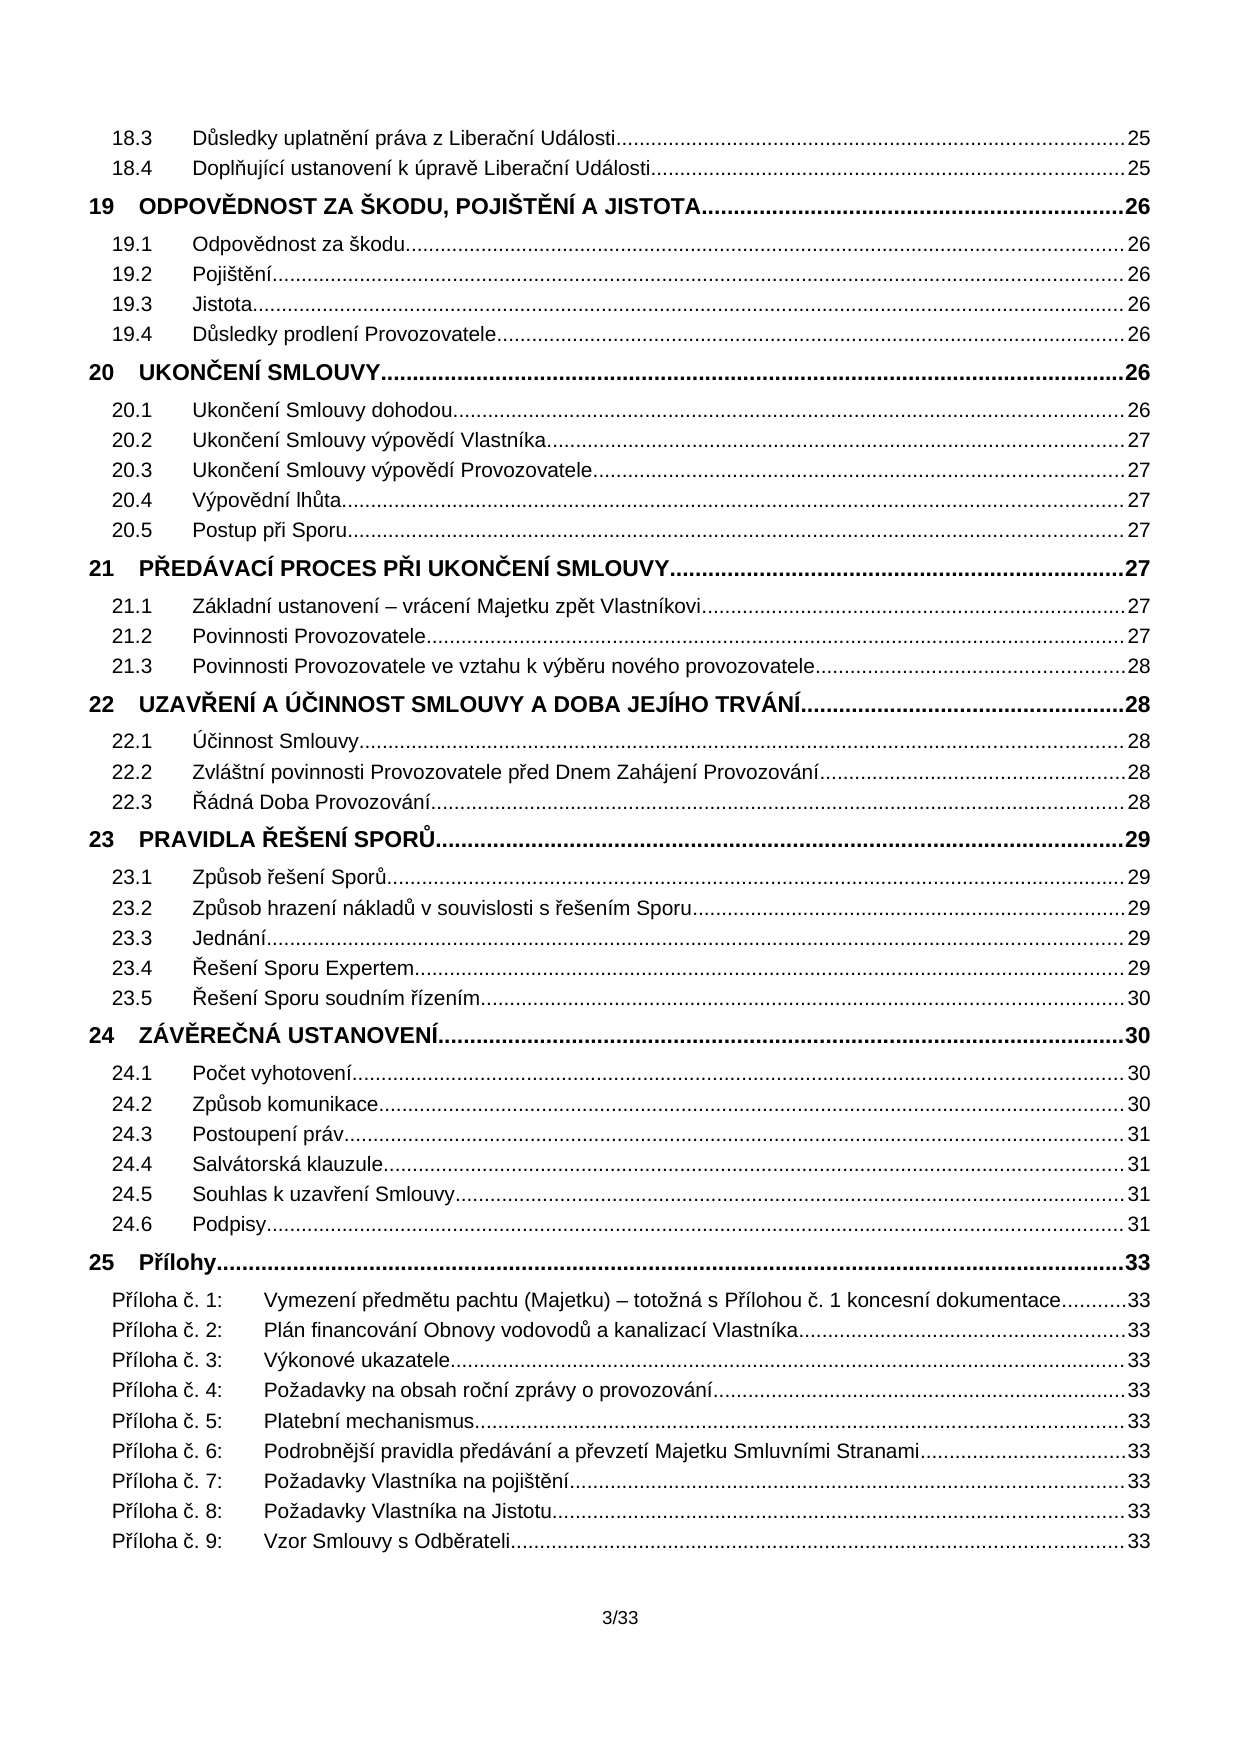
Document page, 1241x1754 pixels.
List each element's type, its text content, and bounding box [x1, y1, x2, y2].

text 19.2 Pojištění 26 [112, 262, 1152, 286]
text 18.4 Doplňující ustanovení k úpravě Liberační Události 25 [112, 156, 1152, 180]
text 22.3 Řádná Doba Provozování 28 [112, 790, 1152, 814]
text 24.6 Podpisy 31 [112, 1212, 1152, 1236]
text Příloha č. 8: Požadavky Vlastníka na Jistotu 33 [112, 1499, 1152, 1523]
text 20.4 Výpovědní lhůta 27 [112, 488, 1152, 512]
text 20.1 Ukončení Smlouvy dohodou 26 [112, 397, 1152, 421]
text Příloha č. 1: Vymezení předmětu pachtu (Majetku) – totožná s Přílohou č. 1 koncesní dokumentace 33 [112, 1288, 1152, 1312]
text 22 UZAVŘENÍ A ÚČINNOST SMLOUVY A DOBA JEJÍHO TRVÁNÍ 28 [89, 691, 1152, 717]
text Příloha č. 4: Požadavky na obsah roční zprávy o provozování 33 [112, 1378, 1152, 1402]
text 23.1 Způsob řešení Sporů 29 [112, 865, 1152, 889]
text Příloha č. 7: Požadavky Vlastníka na pojištění 33 [112, 1469, 1152, 1493]
text Příloha č. 9: Vzor Smlouvy s Odběrateli 33 [112, 1529, 1152, 1553]
text 24.3 Postoupení práv 31 [112, 1122, 1152, 1146]
text 24 ZÁVĚREČNÁ USTANOVENÍ 30 [89, 1022, 1152, 1049]
text 19.4 Důsledky prodlení Provozovatele 26 [112, 322, 1152, 346]
text 21 PŘEDÁVACÍ PROCES PŘI UKONČENÍ SMLOUVY 27 [89, 555, 1152, 581]
text 24.1 Počet vyhotovení 30 [112, 1061, 1152, 1085]
text 20.5 Postup při Sporu 27 [112, 518, 1152, 542]
text 25 Přílohy 33 [89, 1249, 1152, 1275]
text 18.3 Důsledky uplatnění práva z Liberační Události 25 [112, 126, 1152, 150]
text 24.5 Souhlas k uzavření Smlouvy 31 [112, 1182, 1152, 1206]
text 20.3 Ukončení Smlouvy výpovědí Provozovatele 27 [112, 458, 1152, 482]
text 19.3 Jistota 26 [112, 292, 1152, 316]
text 20 UKONČENÍ SMLOUVY 26 [89, 359, 1152, 385]
text 23.5 Řešení Sporu soudním řízením 30 [112, 986, 1152, 1010]
text 24.4 Salvátorská klauzule 31 [112, 1152, 1152, 1176]
text 21.2 Povinnosti Provozovatele 27 [112, 624, 1152, 648]
text 19 ODPOVĚDNOST ZA ŠKODU, POJIŠTĚNÍ A JISTOTA 26 [89, 193, 1152, 219]
text 23 PRAVIDLA ŘEŠENÍ SPORŮ 29 [89, 826, 1152, 853]
text 23.4 Řešení Sporu Expertem 29 [112, 956, 1152, 980]
text 23.2 Způsob hrazení nákladů v souvislosti s řešením Sporu 29 [112, 895, 1152, 919]
text 20.2 Ukončení Smlouvy výpovědí Vlastníka 27 [112, 428, 1152, 452]
text 21.1 Základní ustanovení – vrácení Majetku zpět Vlastníkovi 27 [112, 594, 1152, 618]
text 23.3 Jednání 29 [112, 926, 1152, 949]
text Příloha č. 2: Plán financování Obnovy vodovodů a kanalizací Vlastníka 33 [112, 1318, 1152, 1342]
text 24.2 Způsob komunikace 30 [112, 1091, 1152, 1115]
text 19.1 Odpovědnost za škodu 26 [112, 232, 1152, 256]
text 21.3 Povinnosti Provozovatele ve vztahu k výběru nového provozovatele 28 [112, 654, 1152, 678]
text 22.2 Zvláštní povinnosti Provozovatele před Dnem Zahájení Provozování 28 [112, 759, 1152, 783]
text Příloha č. 6: Podrobnější pravidla předávání a převzetí Majetku Smluvními Stranami 33 [112, 1439, 1152, 1463]
text 22.1 Účinnost Smlouvy 28 [112, 729, 1152, 753]
text Příloha č. 3: Výkonové ukazatele 33 [112, 1348, 1152, 1372]
text Příloha č. 5: Platební mechanismus 33 [112, 1408, 1152, 1432]
